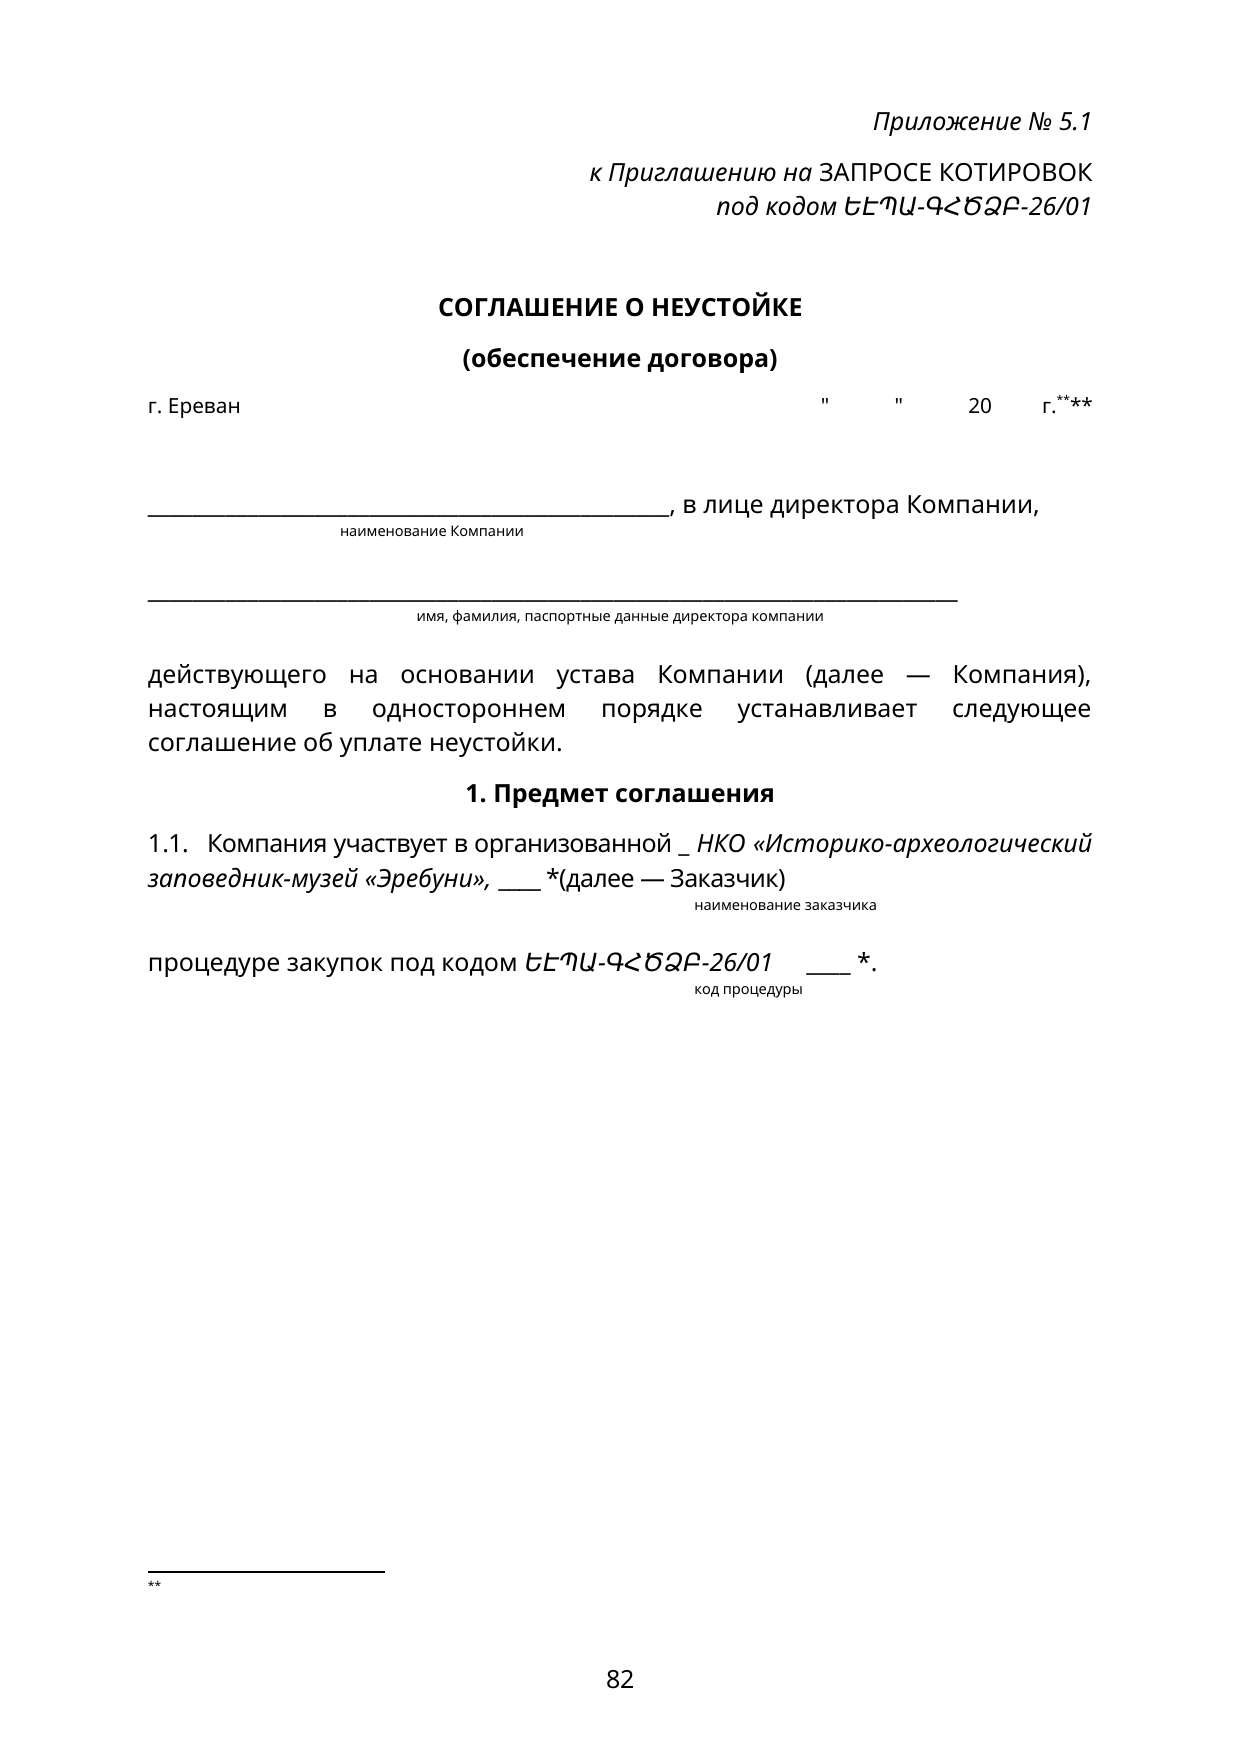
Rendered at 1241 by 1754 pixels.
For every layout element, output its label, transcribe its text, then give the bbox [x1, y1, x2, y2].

text _______________________________________________, в лице директора Компании, [148, 487, 1092, 521]
text имя, фамилия, паспортные данные директора компании [148, 606, 1092, 640]
table_header г. Ереван [136, 391, 635, 436]
text (обеспечение договора) [148, 340, 1092, 374]
text код процедуры [694, 979, 1092, 1013]
table_header " " 20 г.** [635, 391, 1104, 436]
text наименование заказчика [694, 894, 1092, 928]
text СОГЛАШЕНИЕ О НЕУСТОЙКЕ [148, 290, 1092, 324]
text 1. Предмет соглашения [148, 775, 1092, 809]
text действующего на основании устава Компании (далее — Компания), настоящим в одностороннем порядке устанавливает следующее соглашение об уплате неустойки. [148, 657, 1092, 759]
text 1.1. Компания участвует в организованной _ НКО «Историко-археологический заповедник-музей «Эребуни», ____ *(далее — Заказчик) [148, 826, 1092, 894]
text Приложение № 5.1 [148, 103, 1092, 137]
text к Приглашению на ЗАПРОСЕ КОТИРОВОК под кодом ԵԷՊԱ-ԳՀԾՁԲ-26/01 [148, 154, 1092, 222]
text наименование Компании [340, 521, 1092, 555]
text процедуре закупок под кодом ԵԷՊԱ-ԳՀԾՁԲ-26/01 ____ *. [148, 945, 1092, 979]
text _________________________________________________________________________ [148, 572, 1092, 606]
